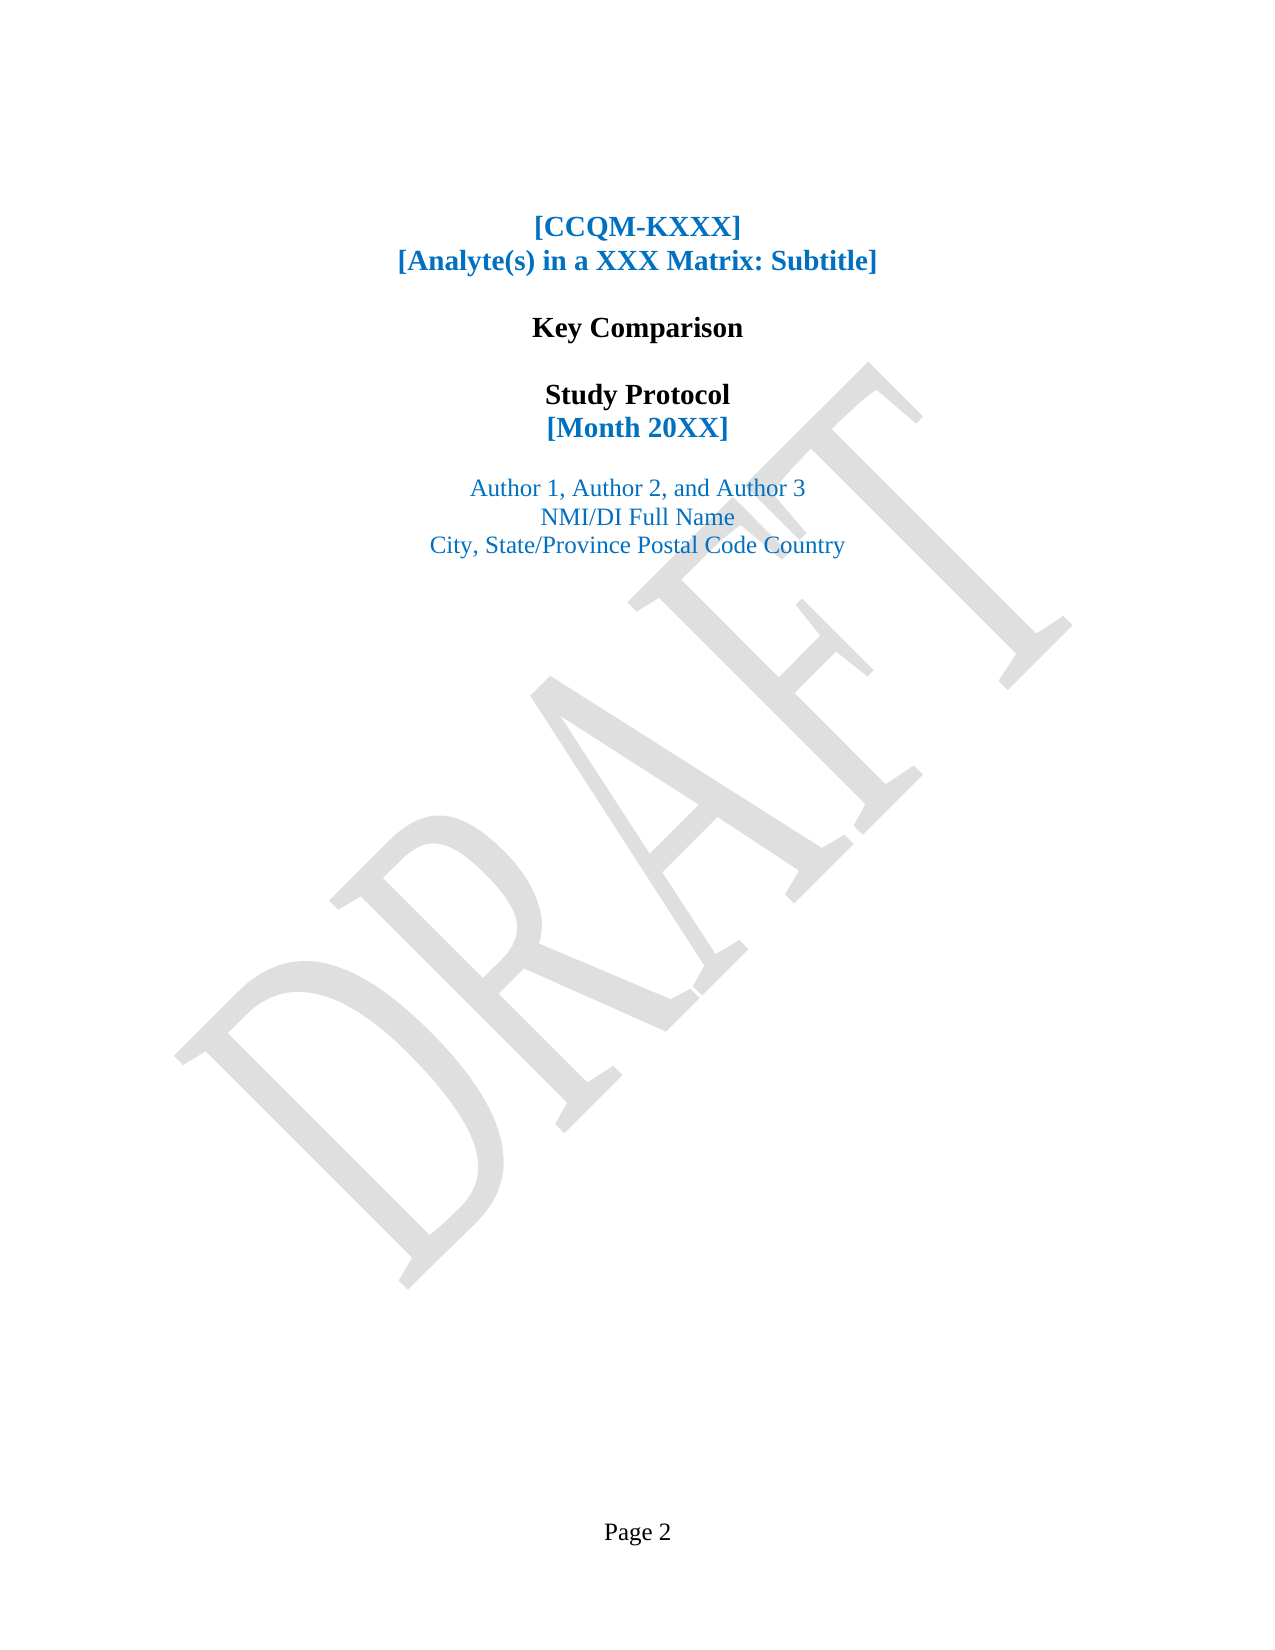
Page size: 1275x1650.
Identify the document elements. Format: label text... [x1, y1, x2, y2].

text Study Protocol [150, 377, 1125, 411]
text Key Comparison [150, 310, 1125, 343]
text [CCQM-KXXX] [150, 209, 1125, 243]
text NMI/DI Full Name [150, 502, 1125, 530]
text City, State/Province Postal Code Country [150, 530, 1125, 559]
text [Analyte(s) in a XXX Matrix: Subtitle] [150, 243, 1125, 276]
text Author 1, Author 2, and Author 3 [150, 473, 1125, 502]
text [Month 20XX] [150, 411, 1125, 444]
